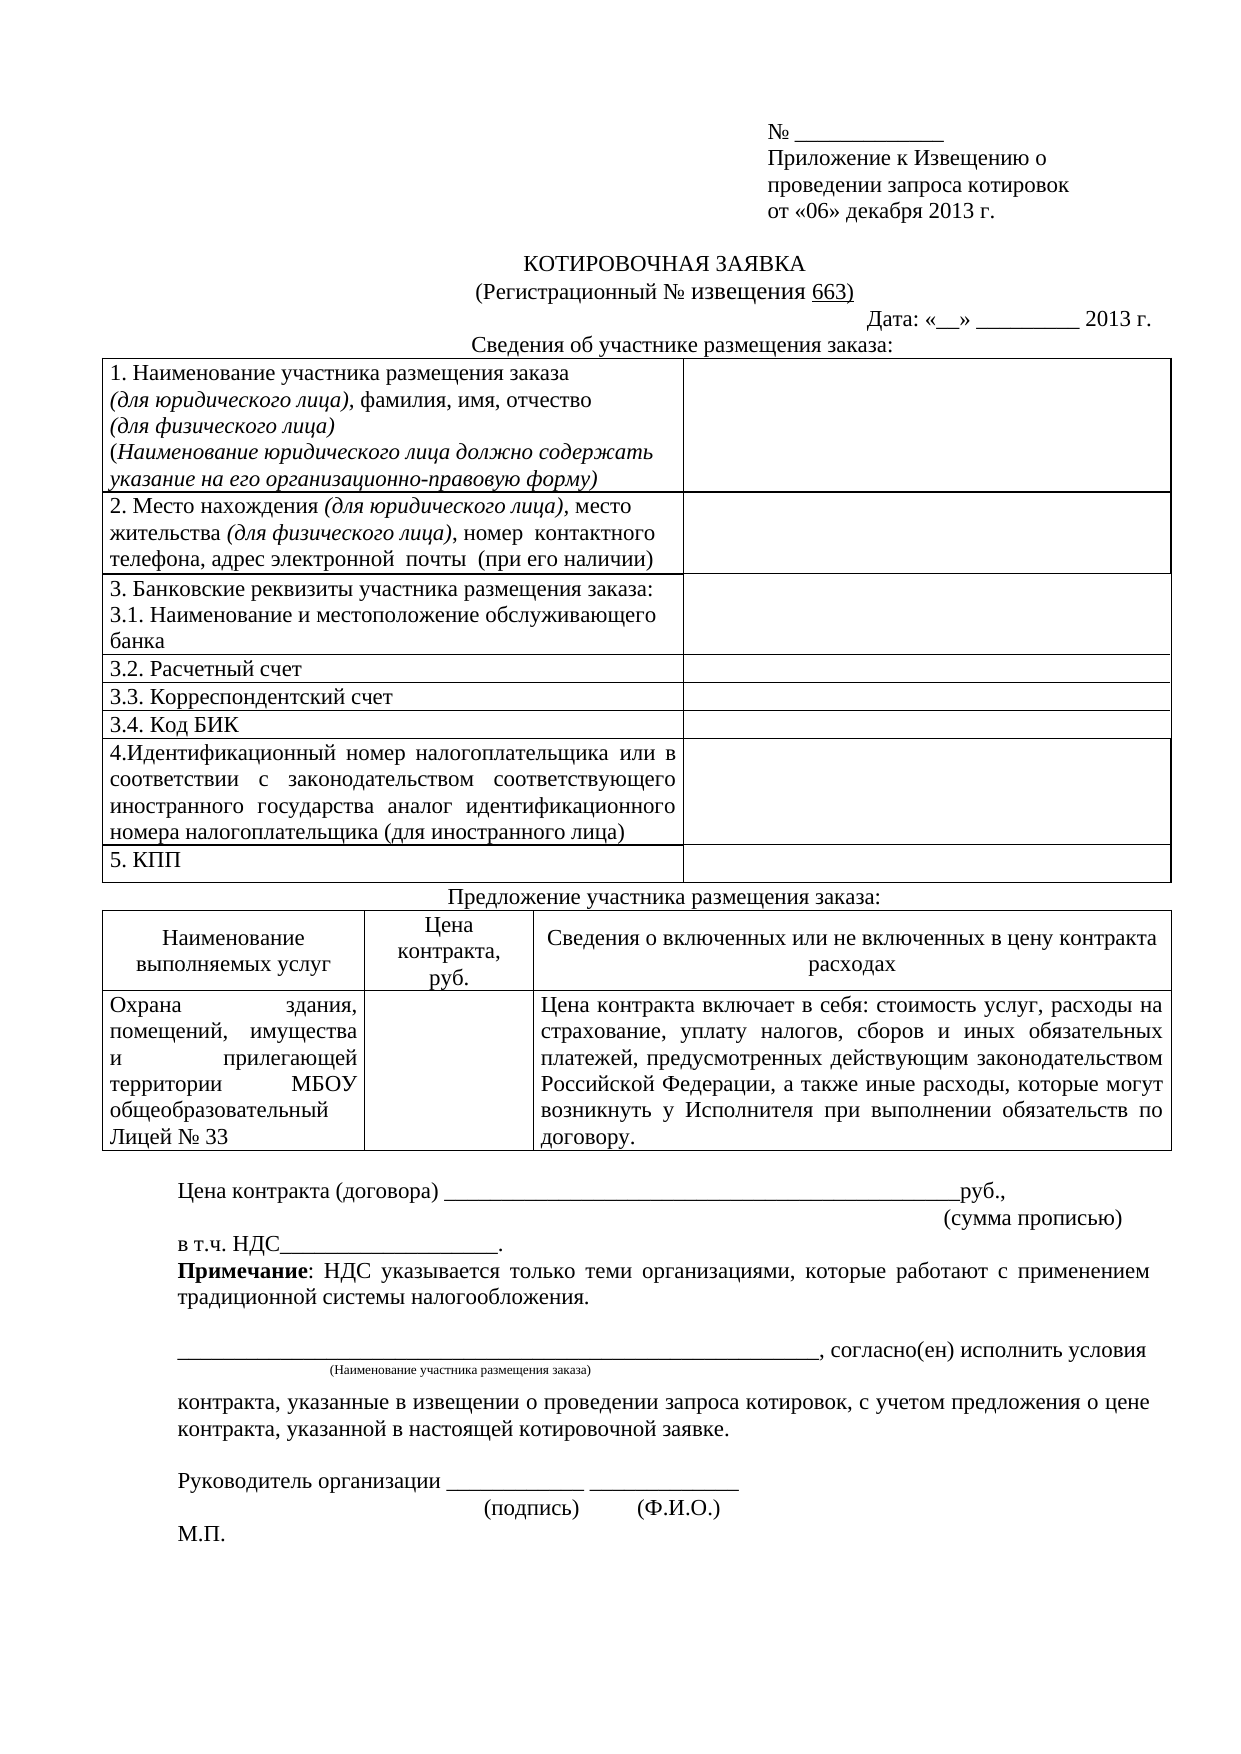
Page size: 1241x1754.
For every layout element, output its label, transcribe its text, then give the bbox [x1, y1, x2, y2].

table_cell [684, 654, 1171, 682]
table_cell 3. Банковские реквизиты участника размещения заказа: 3.1. Наименование и местоположение обслуживающего банка [103, 575, 683, 654]
table_header Сведения о включенных или не включенных в цену контракта расходах [534, 911, 1171, 990]
table_header [684, 359, 1170, 491]
text Дата: «__» _________ 2013 г. [177, 305, 1152, 331]
table_cell [684, 682, 1171, 709]
table_cell [684, 493, 1170, 573]
table_cell 3.4. Код БИК [103, 711, 683, 737]
text КОТИРОВОЧНАЯ ЗАЯВКА [177, 250, 1152, 276]
table_cell 5. КПП [103, 846, 683, 882]
table_header Наименование выполняемых услуг [103, 911, 364, 990]
text (подпись) (Ф.И.О.) [177, 1494, 1152, 1520]
table_header 1. Наименование участника размещения заказа (для юридического лица), фамилия, имя, отчество (для физического лица) (Наименование юридического лица должно содержать указание на его организационно-правовую форму) [103, 359, 683, 491]
table_header Цена контракта, руб. [365, 911, 533, 990]
text (Наименование участника размещения заказа) [177, 1362, 1152, 1388]
text № _____________ [767, 118, 1152, 144]
table_cell 3.3. Корреспондентский счет [103, 683, 683, 709]
text (сумма прописью) [177, 1204, 1152, 1230]
text ________________________________________________________, согласно(ен) исполнить условия [177, 1336, 1152, 1362]
table_cell [684, 845, 1170, 882]
text М.П. [177, 1520, 1152, 1547]
text (Регистрационный № извещения 663) [177, 276, 1152, 305]
table_cell 3.2. Расчетный счет [103, 655, 683, 682]
table_cell [365, 991, 533, 1150]
text Предложение участника размещения заказа: [177, 883, 1152, 910]
table_cell [684, 574, 1171, 654]
text Сведения об участнике размещения заказа: [140, 331, 1152, 358]
table_cell 4.Идентификационный номер налогоплательщика или в соответствии с законодательством соответствующего иностранного государства аналог идентификационного номера налогоплательщика (для иностранного лица) [103, 739, 683, 844]
text Руководитель организации ____________ _____________ [177, 1467, 1152, 1494]
table_cell [684, 710, 1171, 737]
text Приложение к Извещению о [767, 144, 1152, 171]
text контракта, указанные в извещении о проведении запроса котировок, с учетом предложения о цене контракта, указанной в настоящей котировочной заявке. [177, 1388, 1152, 1441]
text в т.ч. НДС___________________. [177, 1230, 1152, 1257]
table_cell Цена контракта включает в себя: стоимость услуг, расходы на страхование, уплату налогов, сборов и иных обязательных платежей, предусмотренных действующим законодательством Российской Федерации, а также иные расходы, которые могут возникнуть у Исполнителя при выполнении обязательств по договору. [534, 991, 1171, 1150]
text от «06» декабря 2013 г. [767, 197, 1152, 223]
table_cell 2. Место нахождения (для юридического лица), место жительства (для физического лица), номер контактного телефона, адрес электронной почты (при его наличии) [103, 493, 683, 573]
text Примечание: НДС указывается только теми организациями, которые работают с применением традиционной системы налогообложения. [177, 1257, 1152, 1309]
table_cell [684, 739, 1170, 844]
text Цена контракта (договора) _____________________________________________руб., [177, 1178, 1152, 1204]
table_cell Охрана здания, помещений, имущества и прилегающей территории МБОУ общеобразовательный Лицей № 33 [103, 991, 364, 1150]
text проведении запроса котировок [767, 171, 1152, 197]
